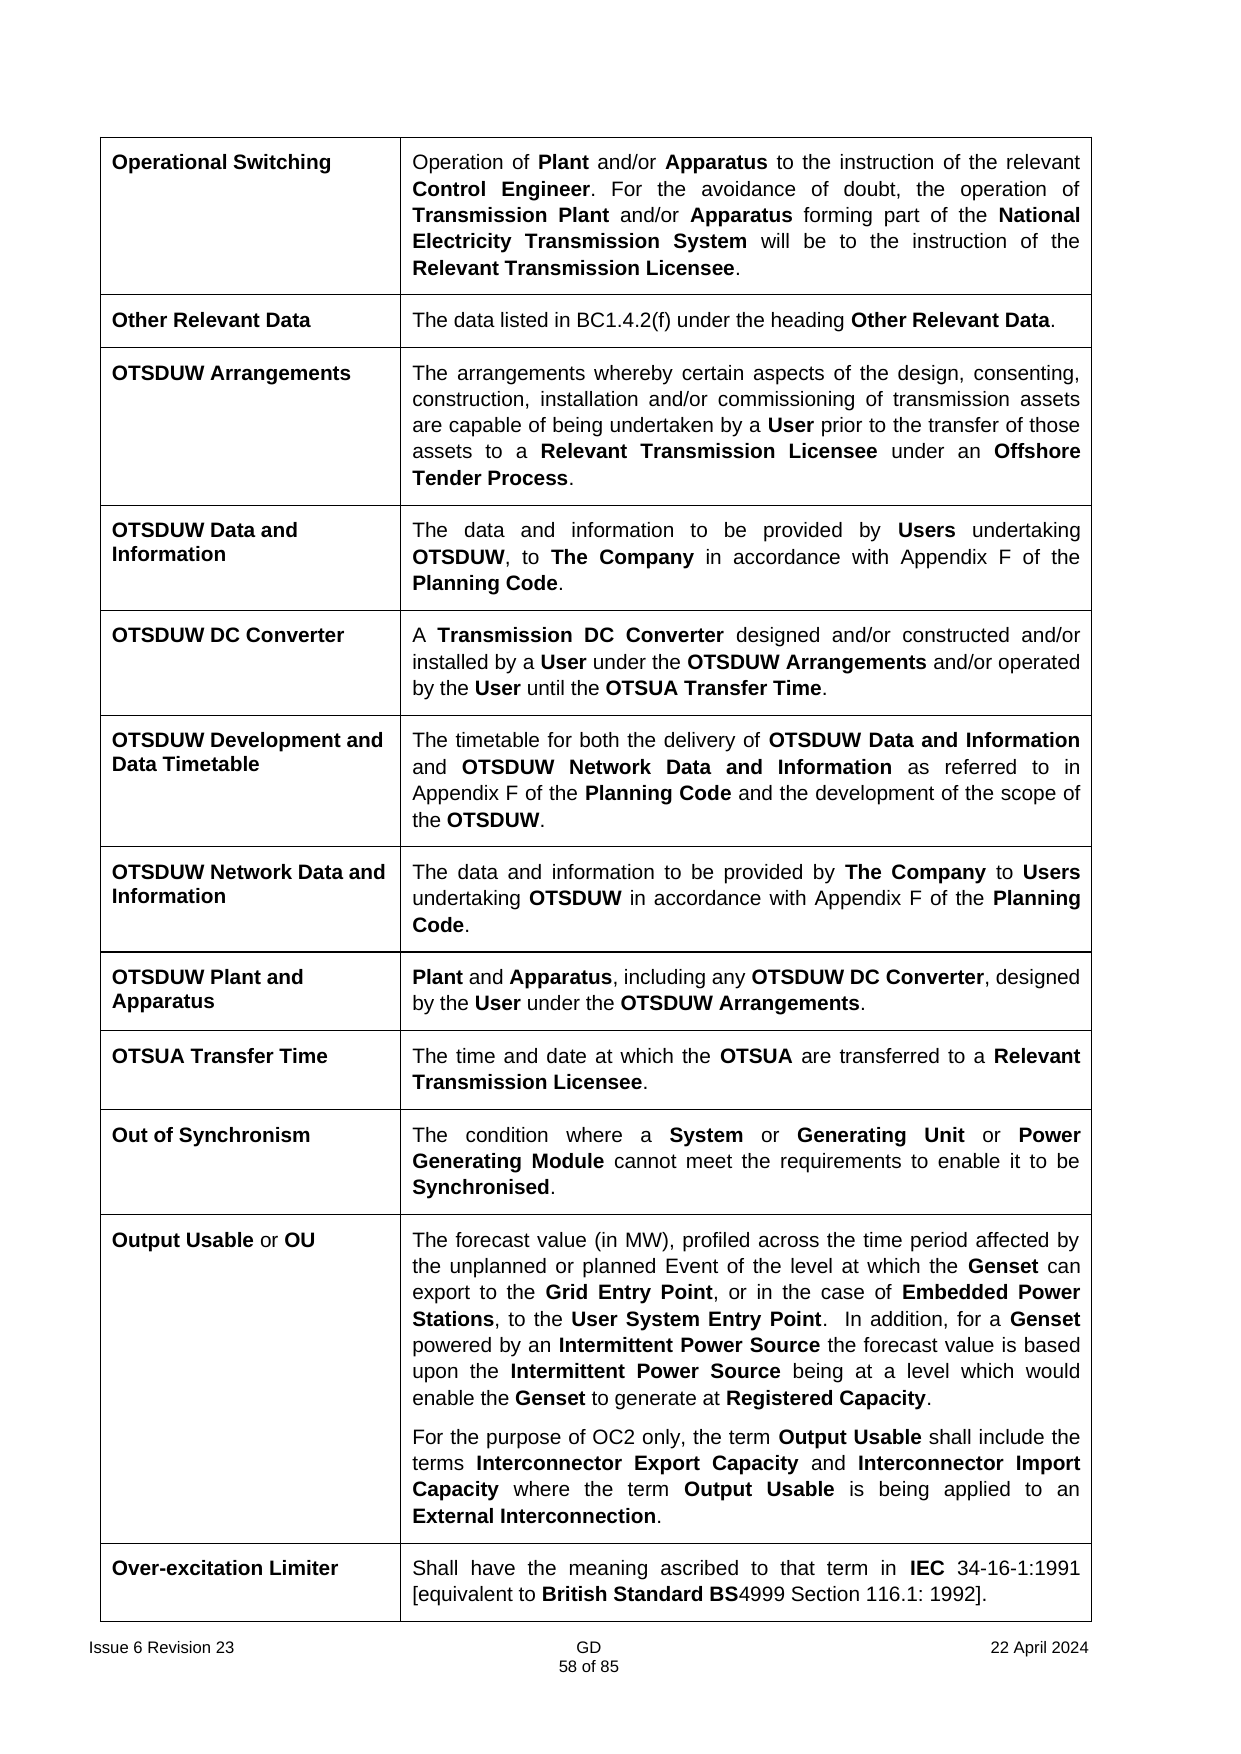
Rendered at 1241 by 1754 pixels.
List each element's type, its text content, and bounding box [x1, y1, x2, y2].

table_cell Over-excitation Limiter [101, 1544, 400, 1621]
table_cell Plant and Apparatus, including any OTSDUW DC Converter, designed by the User under the OTSDUW Arrangements. [401, 953, 1091, 1030]
table_cell Output Usable or OU [101, 1215, 400, 1542]
table_cell Other Relevant Data [101, 295, 400, 347]
table_cell OTSDUW Development and Data Timetable [101, 716, 400, 846]
table_cell The data and information to be provided by Users undertaking OTSDUW, to The Company in accordance with Appendix F of the Planning Code. [401, 506, 1091, 610]
table_cell Out of Synchronism [101, 1110, 400, 1214]
table_cell OTSDUW Data and Information [101, 506, 400, 610]
table_cell The data and information to be provided by The Company to Users undertaking OTSDUW in accordance with Appendix F of the Planning Code. [401, 847, 1091, 951]
table_cell A Transmission DC Converter designed and/or constructed and/or installed by a User under the OTSDUW Arrangements and/or operated by the User until the OTSUA Transfer Time. [401, 611, 1091, 715]
table_cell Shall have the meaning ascribed to that term in IEC 34-16-1:1991 [equivalent to British Standard BS4999 Section 116.1: 1992]. [401, 1544, 1091, 1621]
table_cell The time and date at which the OTSUA are transferred to a Relevant Transmission Licensee. [401, 1031, 1091, 1109]
table_cell The condition where a System or Generating Unit or Power Generating Module cannot meet the requirements to enable it to be Synchronised. [401, 1110, 1091, 1214]
table_cell OTSDUW Plant and Apparatus [101, 953, 400, 1030]
table_cell Operation of Plant and/or Apparatus to the instruction of the relevant Control Engineer. For the avoidance of doubt, the operation of Transmission Plant and/or Apparatus forming part of the National Electricity Transmission System will be to the instruction of the Relevant Transmission Licensee. [401, 138, 1091, 294]
table_cell OTSDUW DC Converter [101, 611, 400, 715]
table_cell OTSDUW Arrangements [101, 348, 400, 504]
table_cell Operational Switching [101, 138, 400, 294]
table_cell The forecast value (in MW), profiled across the time period affected by the unplanned or planned Event of the level at which the Genset can export to the Grid Entry Point, or in the case of Embedded Power Stations, to the User System Entry Point. In addition, for a Genset powered by an Intermittent Power Source the forecast value is based upon the Intermittent Power Source being at a level which would enable the Genset to generate at Registered Capacity. For the purpose of OC2 only, the term Output Usable shall include the terms Interconnector Export Capacity and Interconnector Import Capacity where the term Output Usable is being applied to an External Interconnection. [401, 1215, 1091, 1542]
table_cell The data listed in BC1.4.2(f) under the heading Other Relevant Data. [401, 295, 1091, 347]
table_cell OTSUA Transfer Time [101, 1031, 400, 1109]
table_cell OTSDUW Network Data and Information [101, 847, 400, 951]
table_cell The arrangements whereby certain aspects of the design, consenting, construction, installation and/or commissioning of transmission assets are capable of being undertaken by a User prior to the transfer of those assets to a Relevant Transmission Licensee under an Offshore Tender Process. [401, 348, 1091, 504]
table_cell The timetable for both the delivery of OTSDUW Data and Information and OTSDUW Network Data and Information as referred to in Appendix F of the Planning Code and the development of the scope of the OTSDUW. [401, 716, 1091, 846]
